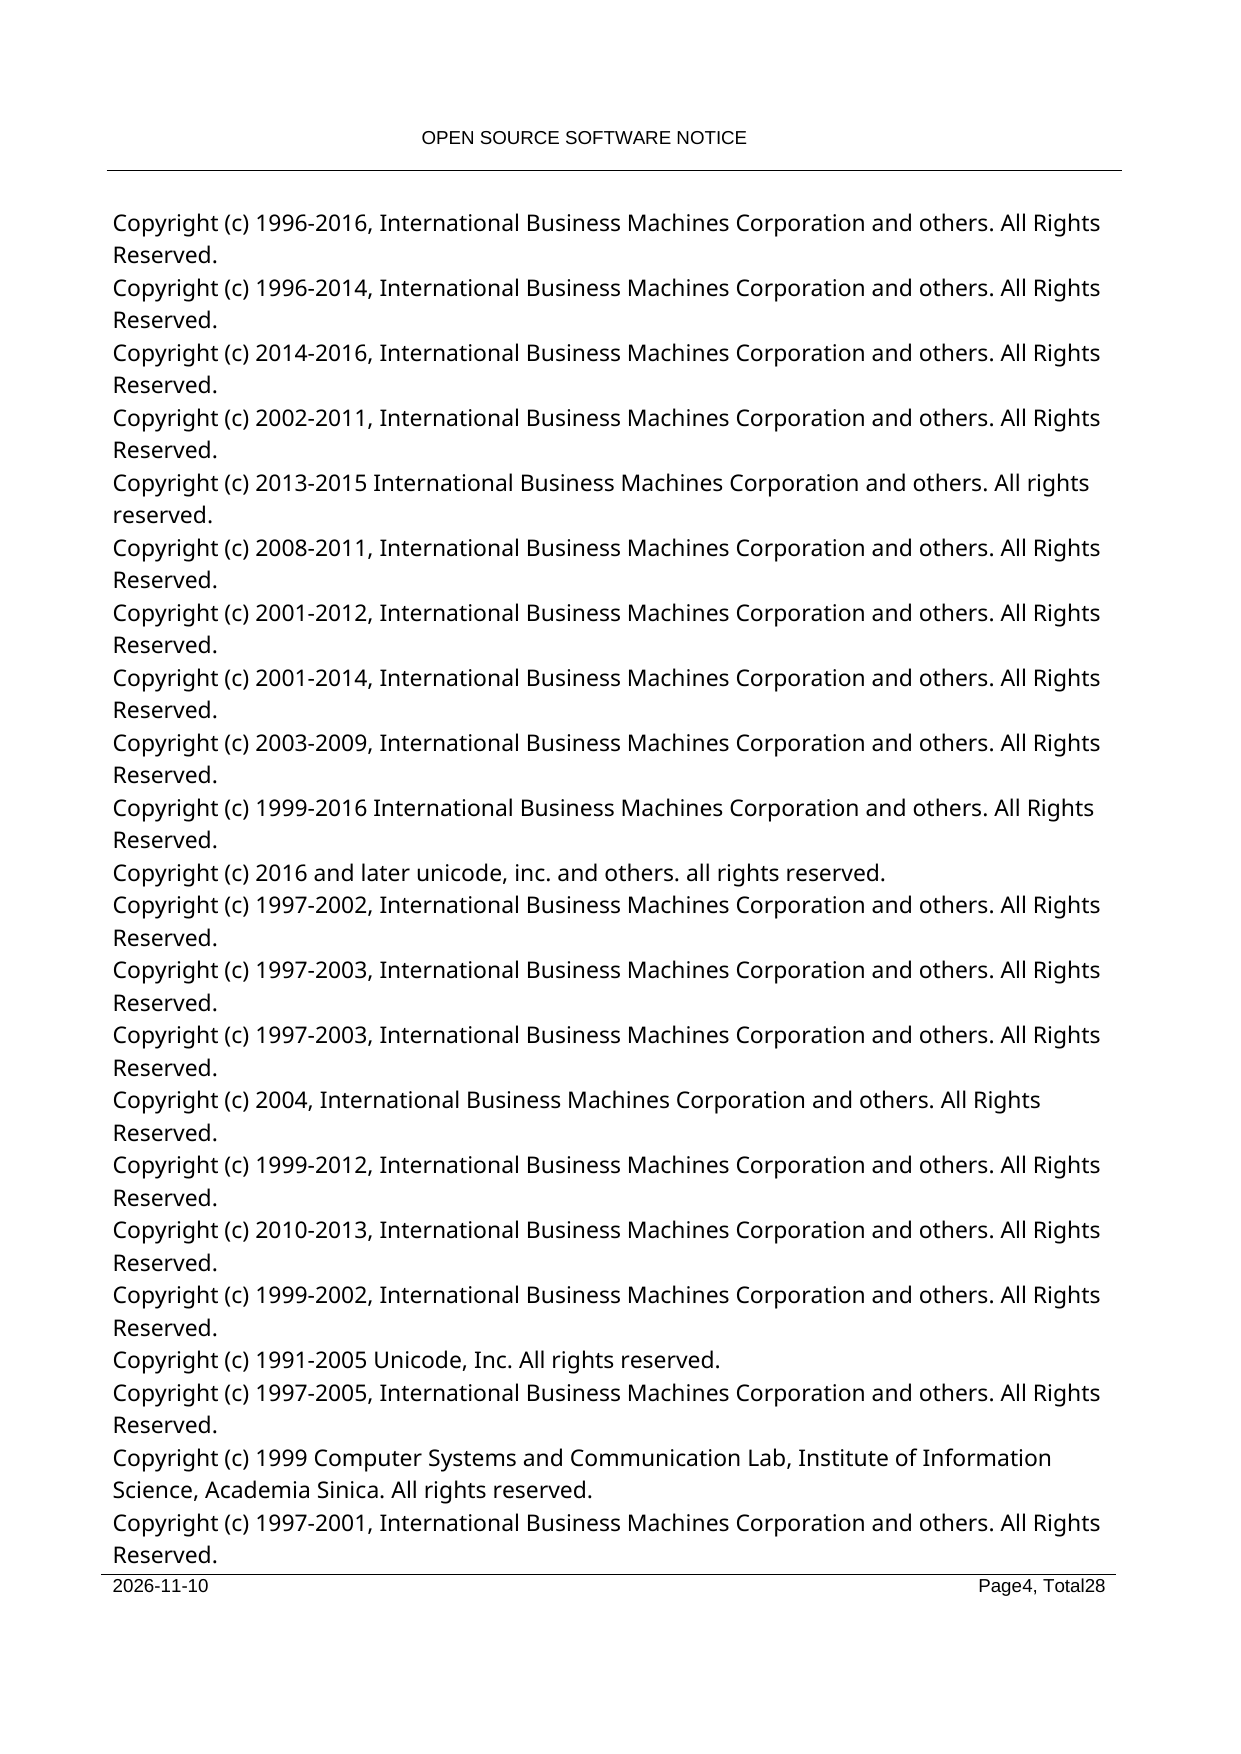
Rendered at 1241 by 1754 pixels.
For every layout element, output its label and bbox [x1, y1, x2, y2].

text [112, 206, 1128, 1571]
